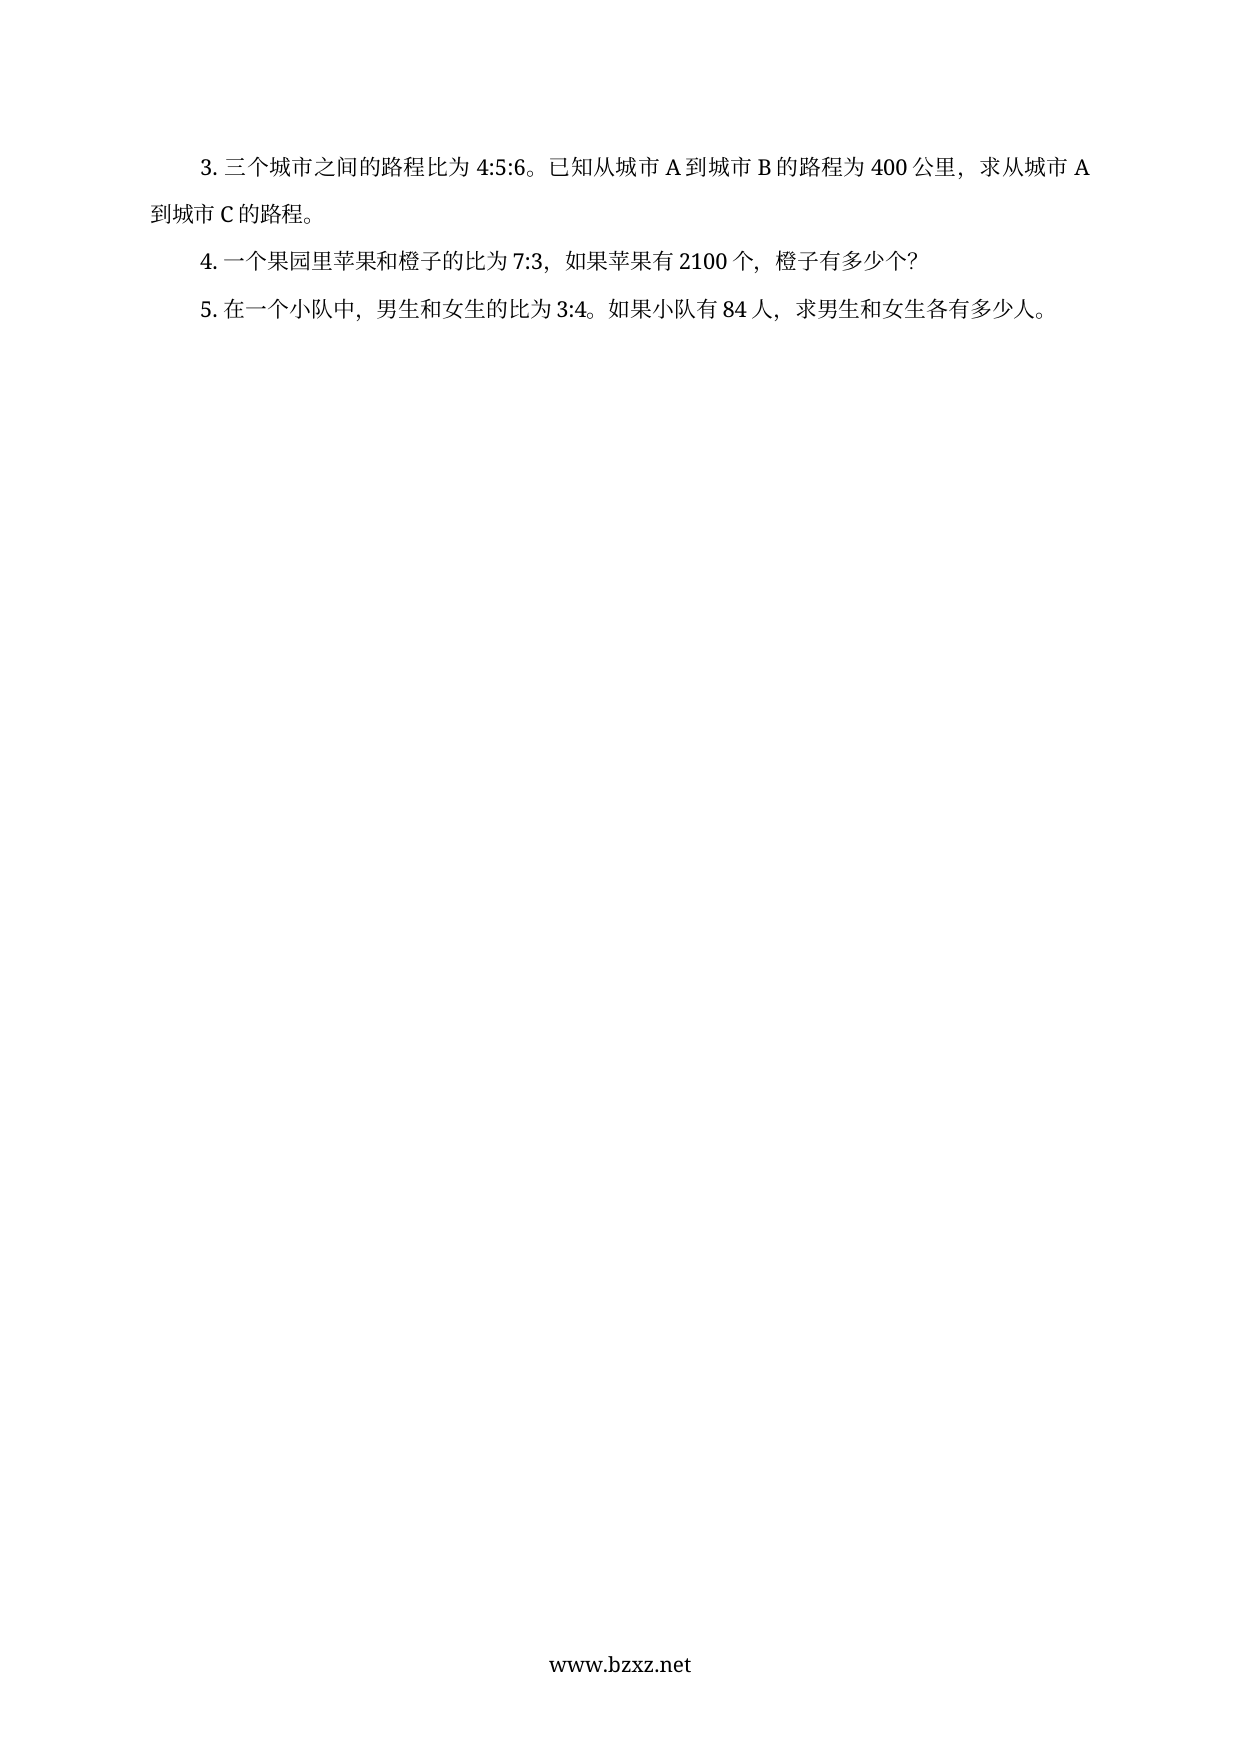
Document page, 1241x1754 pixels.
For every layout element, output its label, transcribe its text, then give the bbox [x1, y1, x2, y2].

text 4. 一个果园里苹果和橙子的比为7:3，如果苹果有2100个，橙子有多少个？ [150, 244, 1090, 276]
text 3. 三个城市之间的路程比为4:5:6。已知从城市A到城市B的路程为400公里，求从城市A到城市C的路程。 [150, 150, 1090, 229]
text 5. 在一个小队中，男生和女生的比为3:4。如果小队有84人，求男生和女生各有多少人。 [150, 292, 1090, 323]
